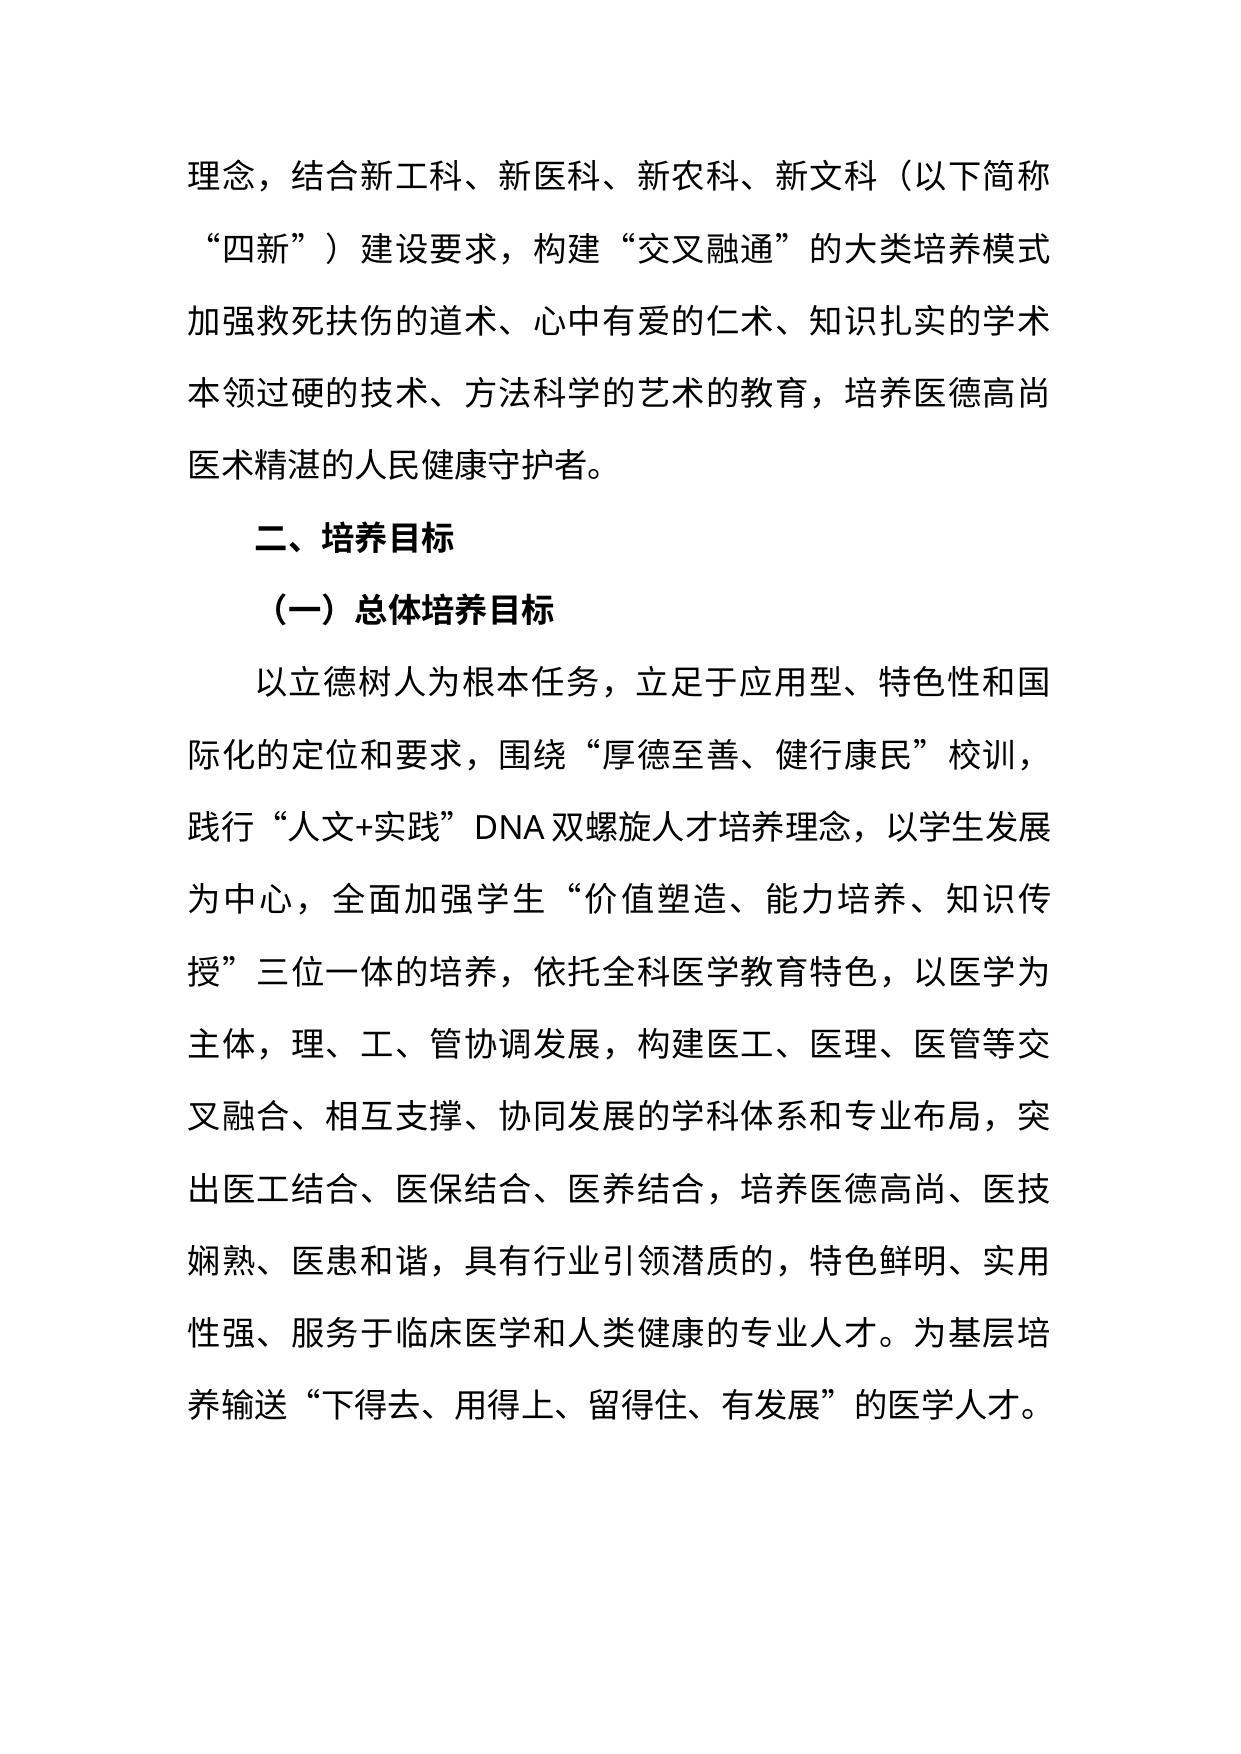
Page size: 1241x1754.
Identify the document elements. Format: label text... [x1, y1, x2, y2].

text 以立德树人为根本任务，立足于应用型、特色性和国际化的定位和要求，围绕“厚德至善、健行康民”校训，践行“人文+实践”DNA双螺旋人才培养理念，以学生发展为中心，全面加强学生“价值塑造、能力培养、知识传授”三位一体的培养，依托全科医学教育特色，以医学为主体，理、工、管协调发展，构建医工、医理、医管等交叉融合、相互支撑、协同发展的学科体系和专业布局，突出医工结合、医保结合、医养结合，培养医德高尚、医技娴熟、医患和谐，具有行业引领潜质的，特色鲜明、实用性强、服务于临床医学和人类健康的专业人才。为基层培养输送“下得去、用得上、留得住、有发展”的医学人才。 [187, 656, 1053, 1427]
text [187, 150, 1053, 487]
title 二、培养目标 [187, 511, 1053, 560]
subtitle （一）总体培养目标 [187, 584, 1053, 632]
